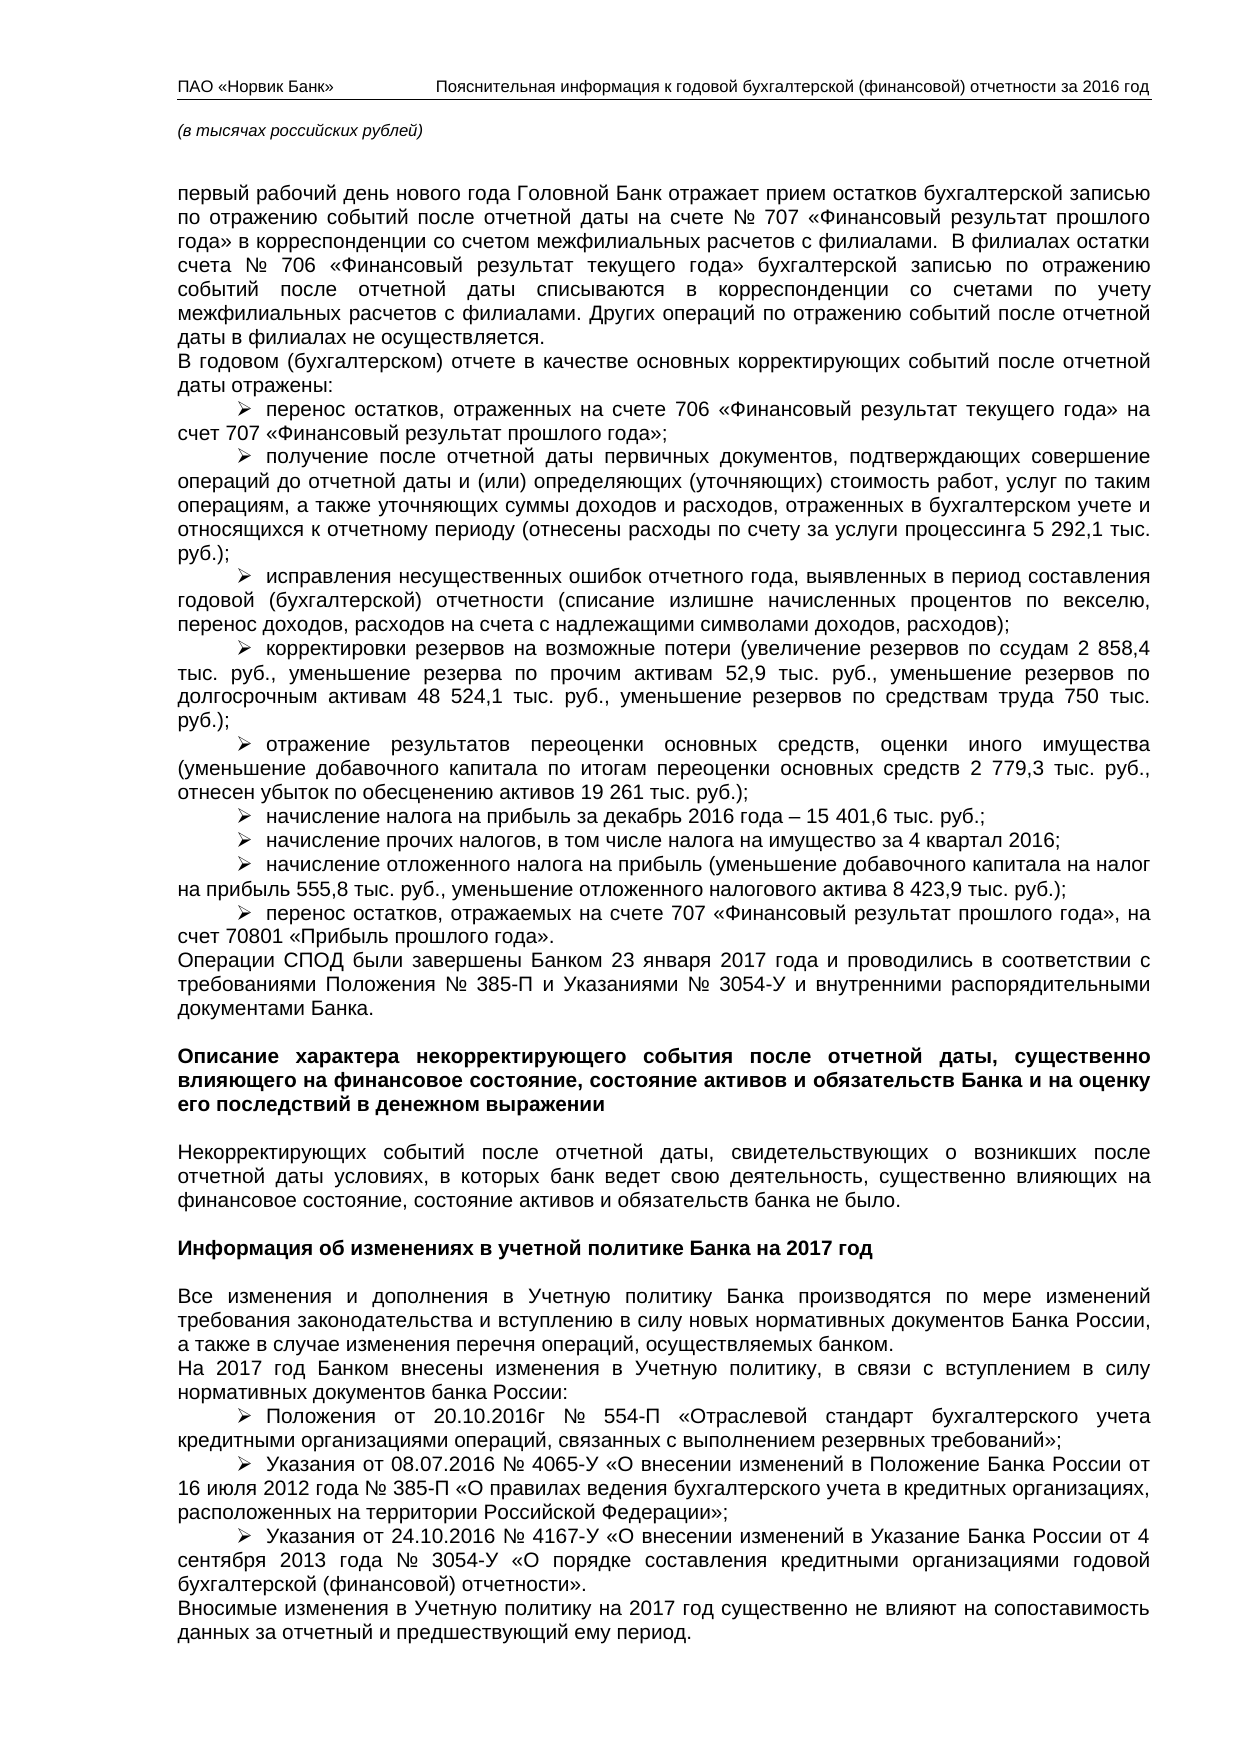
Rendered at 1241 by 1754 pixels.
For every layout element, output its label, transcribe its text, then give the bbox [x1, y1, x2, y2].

text Операции СПОД были завершены Банком 23 января 2017 года и проводились в соответствии с требованиями Положения № 385-П и Указаниями № 3054-У и внутренними распорядительными документами Банка. [177, 948, 1152, 1020]
list отражение результатов переоценки основных средств, оценки иного имущества (уменьшение добавочного капитала по итогам переоценки основных средств 2 779,3 тыс. руб., отнесен убыток по обесценению активов 19 261 тыс. руб.); [177, 732, 1152, 804]
list корректировки резервов на возможные потери (увеличение резервов по ссудам 2 858,4 тыс. руб., уменьшение резерва по прочим активам 52,9 тыс. руб., уменьшение резервов по долгосрочным активам 48 524,1 тыс. руб., уменьшение резервов по средствам труда 750 тыс. руб.); [177, 636, 1152, 732]
list перенос остатков, отражаемых на счете 707 «Финансовый результат прошлого года», на счет 70801 «Прибыль прошлого года». [177, 900, 1152, 948]
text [177, 181, 1152, 348]
list исправления несущественных ошибок отчетного года, выявленных в период составления годовой (бухгалтерской) отчетности (списание излишне начисленных процентов по векселю, перенос доходов, расходов на счета с надлежащими символами доходов, расходов); [177, 564, 1152, 636]
list начисление прочих налогов, в том числе налога на имущество за 4 квартал 2016; [177, 828, 1152, 852]
list перенос остатков, отраженных на счете 706 «Финансовый результат текущего года» на счет 707 «Финансовый результат прошлого года»; [177, 396, 1152, 444]
list начисление налога на прибыль за декабрь 2016 года – 15 401,6 тыс. руб.; [177, 804, 1152, 828]
list получение после отчетной даты первичных документов, подтверждающих совершение операций до отчетной даты и (или) определяющих (уточняющих) стоимость работ, услуг по таким операциям, а также уточняющих суммы доходов и расходов, отраженных в бухгалтерском учете и относящихся к отчетному периоду (отнесены расходы по счету за услуги процессинга 5 292,1 тыс. руб.); [177, 444, 1152, 564]
text На 2017 год Банком внесены изменения в Учетную политику, в связи с вступлением в силу нормативных документов банка России: [177, 1356, 1152, 1403]
text Вносимые изменения в Учетную политику на 2017 год существенно не влияют на сопоставимость данных за отчетный и предшествующий ему период. [177, 1596, 1152, 1643]
list Указания от 24.10.2016 № 4167-У «О внесении изменений в Указание Банка России от 4 сентября 2013 года № 3054-У «О порядке составления кредитными организациями годовой бухгалтерской (финансовой) отчетности». [177, 1523, 1152, 1596]
list Положения от 20.10.2016г № 554-П «Отраслевой стандарт бухгалтерского учета кредитными организациями операций, связанных с выполнением резервных требований»; [177, 1403, 1152, 1452]
list Указания от 08.07.2016 № 4065-У «О внесении изменений в Положение Банка России от 16 июля 2012 года № 385-П «О правилах ведения бухгалтерского учета в кредитных организациях, расположенных на территории Российской Федерации»; [177, 1452, 1152, 1523]
list начисление отложенного налога на прибыль (уменьшение добавочного капитала на налог на прибыль 555,8 тыс. руб., уменьшение отложенного налогового актива 8 423,9 тыс. руб.); [177, 852, 1152, 900]
text В годовом (бухгалтерском) отчете в качестве основных корректирующих событий после отчетной даты отражены: [177, 348, 1152, 396]
text Все изменения и дополнения в Учетную политику Банка производятся по мере изменений требования законодательства и вступлению в силу новых нормативных документов Банка России, а также в случае изменения перечня операций, осуществляемых банком. [177, 1284, 1152, 1356]
text Некорректирующих событий после отчетной даты, свидетельствующих о возникших после отчетной даты условиях, в которых банк ведет свою деятельность, существенно влияющих на финансовое состояние, состояние активов и обязательств банка не было. [177, 1140, 1152, 1212]
text Информация об изменениях в учетной политике Банка на 2017 год [177, 1236, 1152, 1260]
text Описание характера некорректирующего события после отчетной даты, существенно влияющего на финансовое состояние, состояние активов и обязательств Банка и на оценку его последствий в денежном выражении [177, 1044, 1152, 1116]
